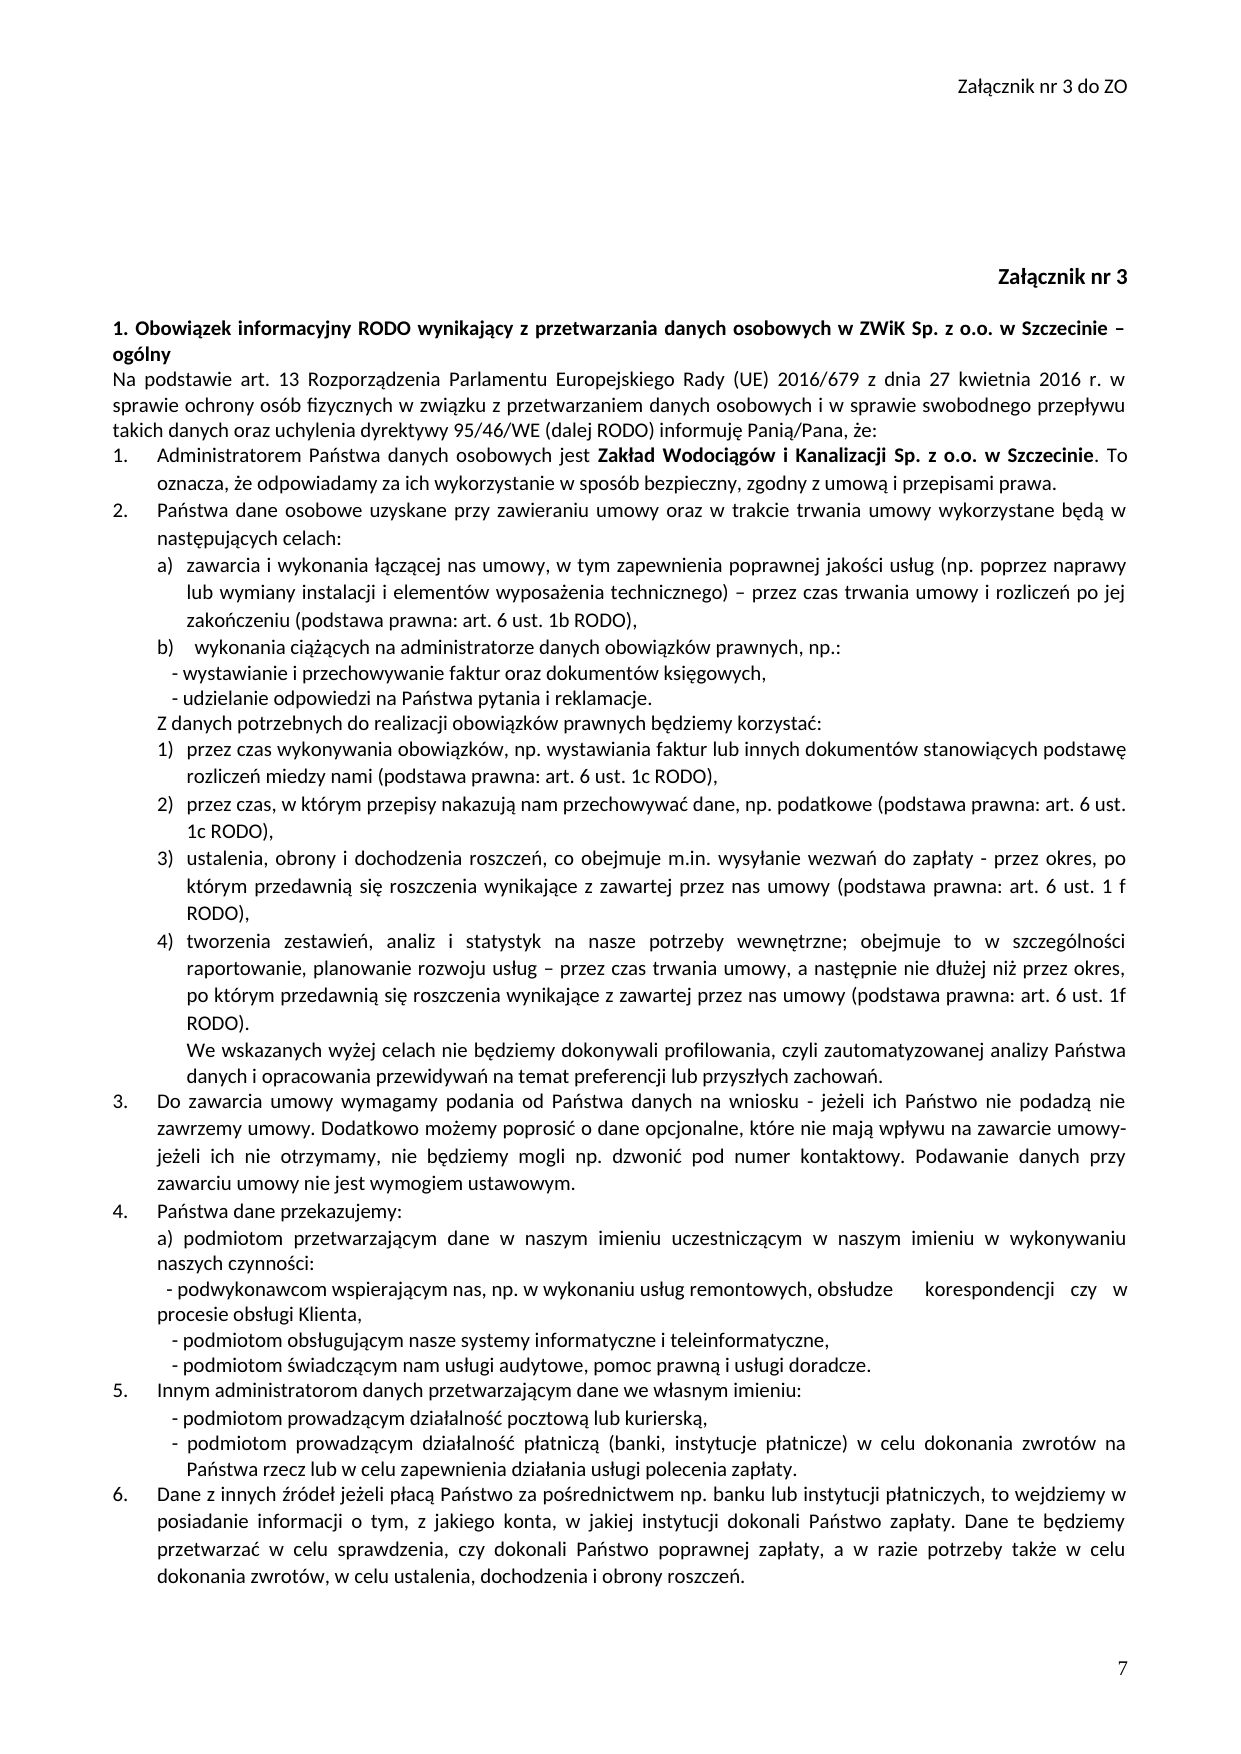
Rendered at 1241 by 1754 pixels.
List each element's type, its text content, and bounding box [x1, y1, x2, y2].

text - podmiotom prowadzącym działalność pocztową lub kurierską, [172, 1405, 1128, 1431]
text We wskazanych wyżej celach nie będziemy dokonywali profilowania, czyli zautomatyzowanej analizy Państwa danych i opracowania przewidywań na temat preferencji lub przyszłych zachowań. [186, 1037, 1128, 1088]
list Innym administratorom danych przetwarzającym dane we własnym imieniu: [112, 1378, 1128, 1403]
list wykonania ciążących na administratorze danych obowiązków prawnych, np.: [157, 634, 1128, 660]
text - udzielanie odpowiedzi na Państwa pytania i reklamacje. [172, 685, 1128, 711]
text - podmiotom prowadzącym działalność płatniczą (banki, instytucje płatnicze) w celu dokonania zwrotów na Państwa rzecz lub w celu zapewnienia działania usługi polecenia zapłaty. [172, 1431, 1128, 1481]
list przez czas, w którym przepisy nakazują nam przechowywać dane, np. podatkowe (podstawa prawna: art. 6 ust. 1c RODO), [157, 791, 1128, 844]
text 1. Obowiązek informacyjny RODO wynikający z przetwarzania danych osobowych w ZWiK Sp. z o.o. w Szczecinie – ogólny [112, 316, 1128, 366]
list tworzenia zestawień, analiz i statystyk na nasze potrzeby wewnętrzne; obejmuje to w szczególności raportowanie, planowanie rozwoju usług – przez czas trwania umowy, a następnie nie dłużej niż przez okres, po którym przedawnią się roszczenia wynikające z zawartej przez nas umowy (podstawa prawna: art. 6 ust. 1f RODO). [157, 928, 1128, 1035]
list Do zawarcia umowy wymagamy podania od Państwa danych na wniosku - jeżeli ich Państwo nie podadzą nie zawrzemy umowy. Dodatkowo możemy poprosić o dane opcjonalne, które nie mają wpływu na zawarcie umowy- jeżeli ich nie otrzymamy, nie będziemy mogli np. dzwonić pod numer kontaktowy. Podawanie danych przy zawarciu umowy nie jest wymogiem ustawowym. [112, 1088, 1128, 1196]
list przez czas wykonywania obowiązków, np. wystawiania faktur lub innych dokumentów stanowiących podstawę rozliczeń miedzy nami (podstawa prawna: art. 6 ust. 1c RODO), [157, 736, 1128, 789]
text Z danych potrzebnych do realizacji obowiązków prawnych będziemy korzystać: [157, 711, 1128, 736]
list zawarcia i wykonania łączącej nas umowy, w tym zapewnienia poprawnej jakości usług (np. poprzez naprawy lub wymiany instalacji i elementów wyposażenia technicznego) – przez czas trwania umowy i rozliczeń po jej zakończeniu (podstawa prawna: art. 6 ust. 1b RODO), [157, 552, 1128, 632]
list Dane z innych źródeł jeżeli płacą Państwo za pośrednictwem np. banku lub instytucji płatniczych, to wejdziemy w posiadanie informacji o tym, z jakiego konta, w jakiej instytucji dokonali Państwo zapłaty. Dane te będziemy przetwarzać w celu sprawdzenia, czy dokonali Państwo poprawnej zapłaty, a w razie potrzeby także w celu dokonania zwrotów, w celu ustalenia, dochodzenia i obrony roszczeń. [112, 1481, 1128, 1589]
list Państwa dane osobowe uzyskane przy zawieraniu umowy oraz w trakcie trwania umowy wykorzystane będą w następujących celach: [112, 497, 1128, 550]
list ustalenia, obrony i dochodzenia roszczeń, co obejmuje m.in. wysyłanie wezwań do zapłaty - przez okres, po którym przedawnią się roszczenia wynikające z zawartej przez nas umowy (podstawa prawna: art. 6 ust. 1 f RODO), [157, 846, 1128, 926]
text a) podmiotom przetwarzającym dane w naszym imieniu uczestniczącym w naszym imieniu w wykonywaniu naszych czynności: [157, 1225, 1128, 1276]
text - podmiotom obsługującym nasze systemy informatyczne i teleinformatyczne, [112, 1327, 1128, 1352]
text Na podstawie art. 13 Rozporządzenia Parlamentu Europejskiego Rady (UE) 2016/679 z dnia 27 kwietnia 2016 r. w sprawie ochrony osób fizycznych w związku z przetwarzaniem danych osobowych i w sprawie swobodnego przepływu takich danych oraz uchylenia dyrektywy 95/46/WE (dalej RODO) informuję Panią/Pana, że: [112, 366, 1128, 443]
text - wystawianie i przechowywanie faktur oraz dokumentów księgowych, [172, 660, 1128, 685]
text Załącznik nr 3 [112, 262, 1128, 290]
list Administratorem Państwa danych osobowych jest Zakład Wodociągów i Kanalizacji Sp. z o.o. w Szczecinie. To oznacza, że odpowiadamy za ich wykorzystanie w sposób bezpieczny, zgodny z umową i przepisami prawa. [112, 443, 1128, 495]
text - podwykonawcom wspierającym nas, np. w wykonaniu usług remontowych, obsłudze korespondencji czy w procesie obsługi Klienta, [157, 1276, 1128, 1327]
text - podmiotom świadczącym nam usługi audytowe, pomoc prawną i usługi doradcze. [112, 1352, 1128, 1378]
list Państwa dane przekazujemy: [112, 1198, 1128, 1223]
